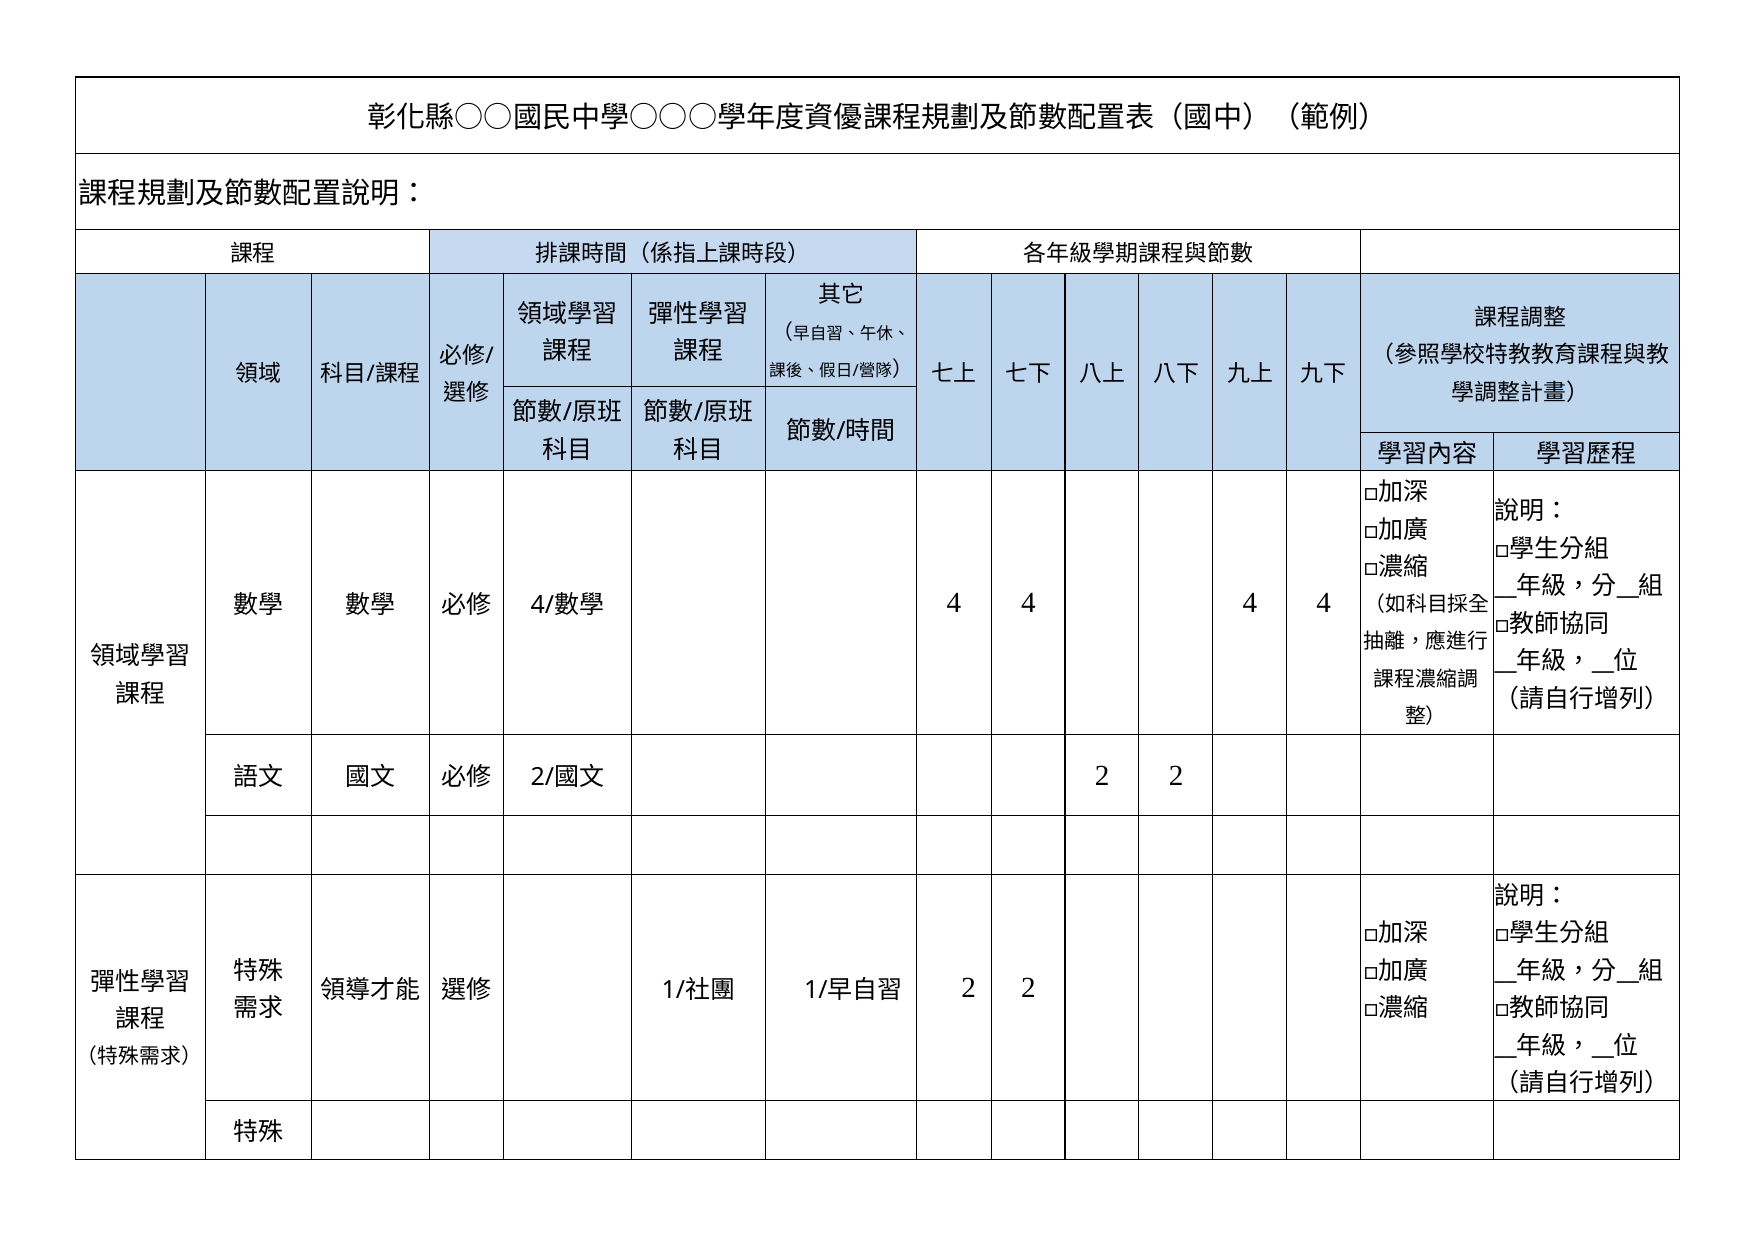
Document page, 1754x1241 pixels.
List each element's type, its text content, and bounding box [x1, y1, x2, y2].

table_cell [1213, 735, 1286, 814]
table_cell [766, 1101, 916, 1159]
table_cell [1494, 816, 1679, 874]
table_cell [1287, 735, 1360, 814]
table_cell [766, 471, 916, 734]
table_cell [917, 816, 991, 874]
table_cell 七上 [917, 274, 991, 470]
table_cell [1287, 875, 1360, 1100]
table_cell 2 [1066, 735, 1138, 814]
table_cell 4 [992, 471, 1064, 734]
table_cell [1139, 1101, 1212, 1159]
table_cell 4 [1213, 471, 1286, 734]
table_cell 必修 [430, 471, 503, 734]
table_cell 課程調整 （參照學校特教教育課程與教學調整計畫） [1361, 274, 1679, 432]
table_cell [1287, 816, 1360, 874]
table_cell [1361, 230, 1679, 273]
table_cell [1213, 816, 1286, 874]
table_cell [1361, 1101, 1493, 1159]
table_cell [1213, 1101, 1286, 1159]
table_cell 課程規劃及節數配置說明： [76, 154, 1679, 228]
table_cell 八上 [1066, 274, 1138, 470]
table_cell [1287, 1101, 1360, 1159]
table_cell 2/國文 [504, 735, 631, 814]
table_cell [1066, 875, 1138, 1100]
table_cell [1361, 735, 1493, 814]
table_cell [1066, 471, 1138, 734]
table_cell 領域 [206, 274, 311, 470]
table_cell [1139, 471, 1212, 734]
table_cell 4/數學 [504, 471, 631, 734]
table_cell 各年級學期課程與節數 [917, 230, 1360, 273]
table_cell 4 [1287, 471, 1360, 734]
table_cell [1494, 735, 1679, 814]
table_cell 課程 [76, 230, 429, 273]
table_cell 說明： □學生分組 __年級，分__組 □教師協同 __年級，__位 （請自行增列） [1494, 471, 1679, 734]
table_cell 九下 [1287, 274, 1360, 470]
table_cell [766, 816, 916, 874]
table_cell [504, 816, 631, 874]
table_cell 排課時間（係指上課時段） [430, 230, 916, 273]
table_cell 節數/原班科目 [632, 387, 765, 470]
table_cell [1361, 816, 1493, 874]
table_cell 說明： □學生分組 __年級，分__組 □教師協同 __年級，__位 （請自行增列） [1494, 875, 1679, 1100]
table_cell [312, 1101, 429, 1159]
table_cell [1066, 816, 1138, 874]
table_cell 領域學習 課程 [76, 471, 205, 874]
table_cell 4 [917, 471, 991, 734]
table_cell [766, 735, 916, 814]
table_cell 節數/原班科目 [504, 387, 631, 470]
table_cell [1066, 1101, 1138, 1159]
table_header 彰化縣○○國民中學○○○學年度資優課程規劃及節數配置表（國中）（範例） [76, 78, 1679, 152]
table_cell 1/社團 [632, 875, 765, 1100]
table_cell [504, 1101, 631, 1159]
table_cell [1494, 1101, 1679, 1159]
table_cell □加深 □加廣 □濃縮 [1361, 875, 1493, 1100]
table_cell 彈性學習 課程 [632, 274, 765, 386]
table_cell [992, 816, 1064, 874]
table_cell [632, 816, 765, 874]
table_cell 學習內容 [1361, 433, 1493, 470]
table_cell 2 [917, 875, 991, 1100]
table_cell [430, 816, 503, 874]
table_cell [917, 1101, 991, 1159]
table_cell 九上 [1213, 274, 1286, 470]
table_cell [430, 1101, 503, 1159]
table_cell [632, 1101, 765, 1159]
table_cell 七下 [992, 274, 1064, 470]
table_cell 必修/選修 [430, 274, 503, 470]
table_cell [917, 735, 991, 814]
table_cell 領導才能 [312, 875, 429, 1100]
table_cell 八下 [1139, 274, 1212, 470]
table_cell [312, 816, 429, 874]
table_cell [1139, 816, 1212, 874]
table_cell 領域學習 課程 [504, 274, 631, 386]
table_cell 其它 （早自習、午休、課後、假日/營隊） [766, 274, 916, 386]
table_cell 選修 [430, 875, 503, 1100]
table_cell [206, 816, 311, 874]
table_cell □加深 □加廣 □濃縮 （如科目採全抽離，應進行課程濃縮調整） [1361, 471, 1493, 734]
table_cell [992, 1101, 1064, 1159]
table_cell 節數/時間 [766, 387, 916, 470]
table_cell 1/早自習 [766, 875, 916, 1100]
table_cell 2 [992, 875, 1064, 1100]
table_cell 學習歷程 [1494, 433, 1679, 470]
table_cell 語文 [206, 735, 311, 814]
table_cell [76, 274, 205, 470]
table_cell [632, 735, 765, 814]
table_cell [1139, 875, 1212, 1100]
table_cell 數學 [206, 471, 311, 734]
table_cell 特殊 需求 [206, 1101, 311, 1159]
table_cell 數學 [312, 471, 429, 734]
table_cell [504, 875, 631, 1100]
table_cell 科目/課程 [312, 274, 429, 470]
table_cell 2 [1139, 735, 1212, 814]
table_cell 必修 [430, 735, 503, 814]
table_cell 特殊 需求 [206, 875, 311, 1100]
table_cell [632, 471, 765, 734]
table_cell [1213, 875, 1286, 1100]
table_cell 彈性學習 課程 （特殊需求） [76, 875, 205, 1159]
table_cell 國文 [312, 735, 429, 814]
table_cell [992, 735, 1064, 814]
